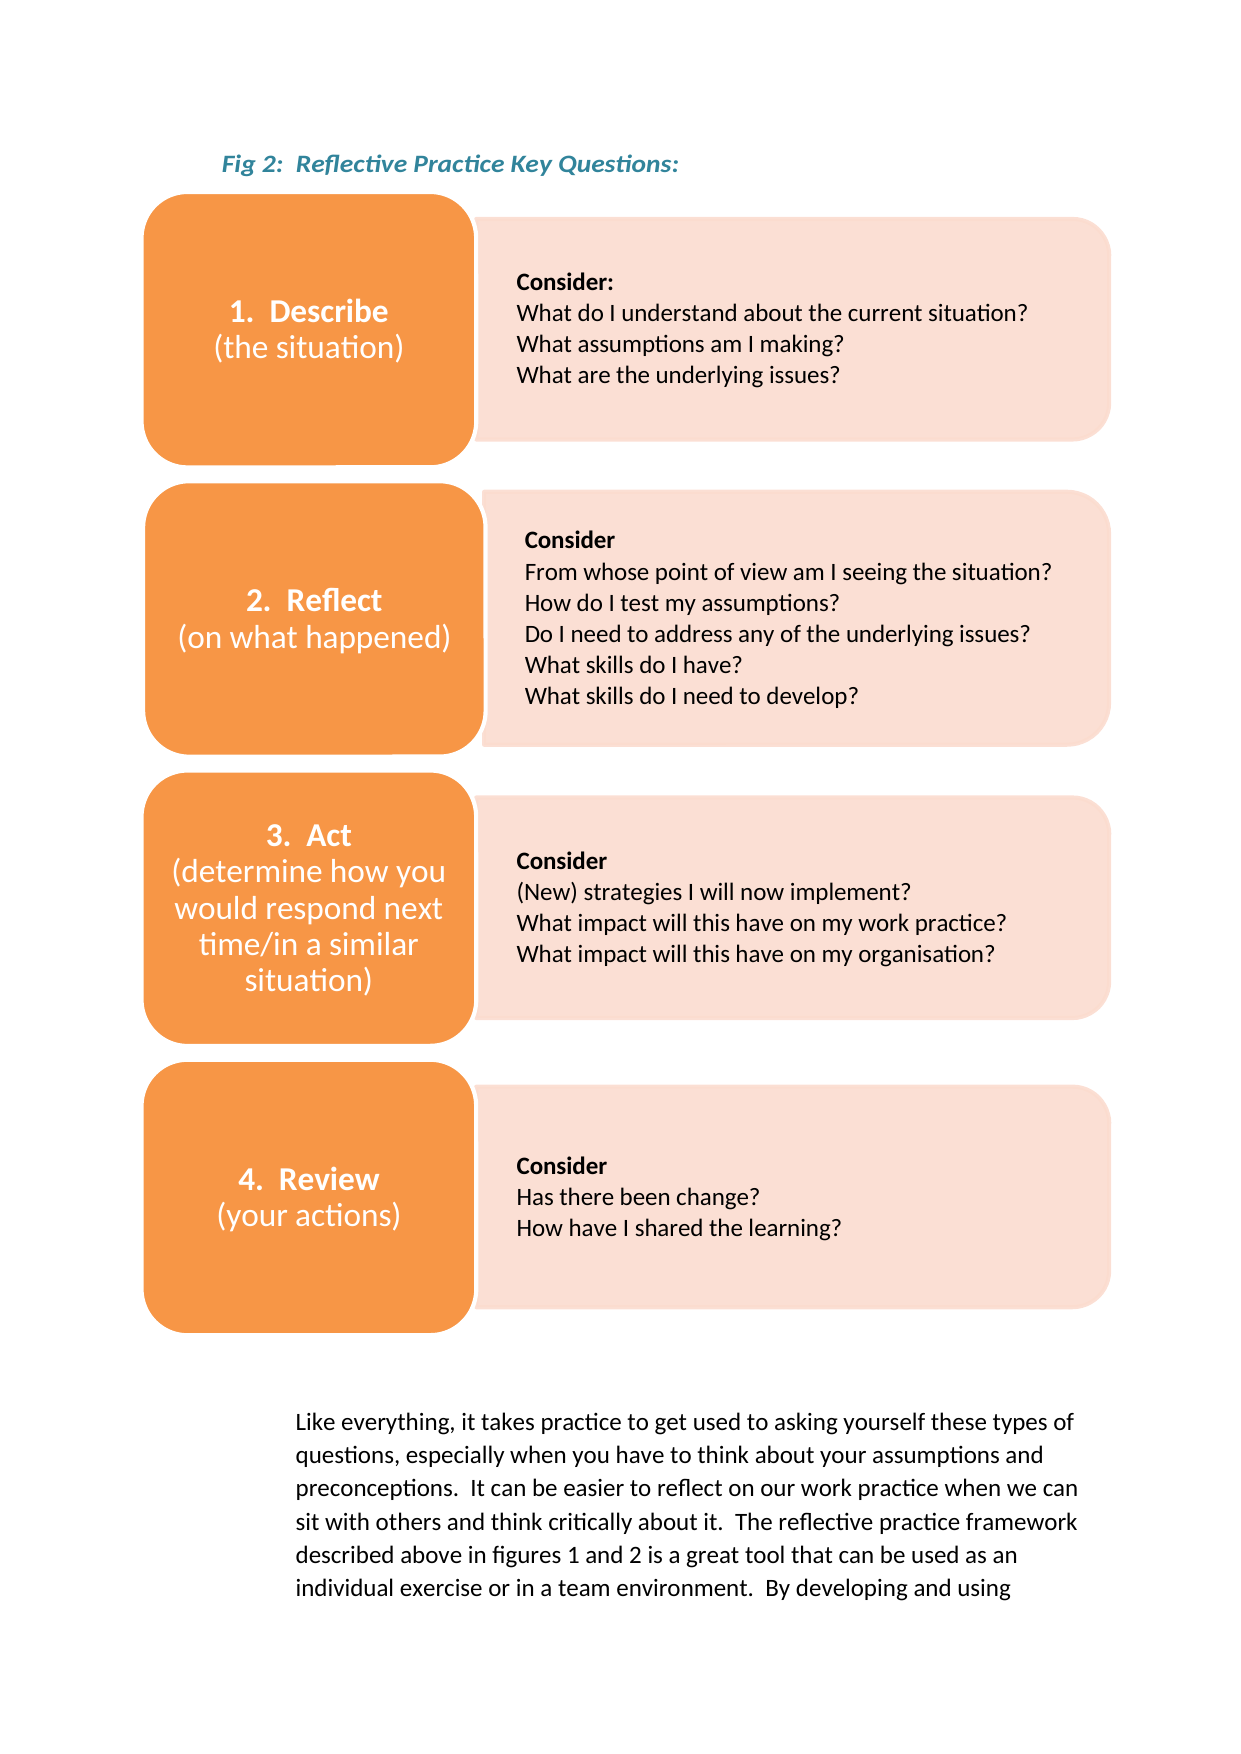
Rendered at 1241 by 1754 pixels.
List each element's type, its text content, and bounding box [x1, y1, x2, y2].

text Fig 2: Reflective Practice Key Questions: [222, 148, 1087, 178]
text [295, 1403, 1087, 1603]
